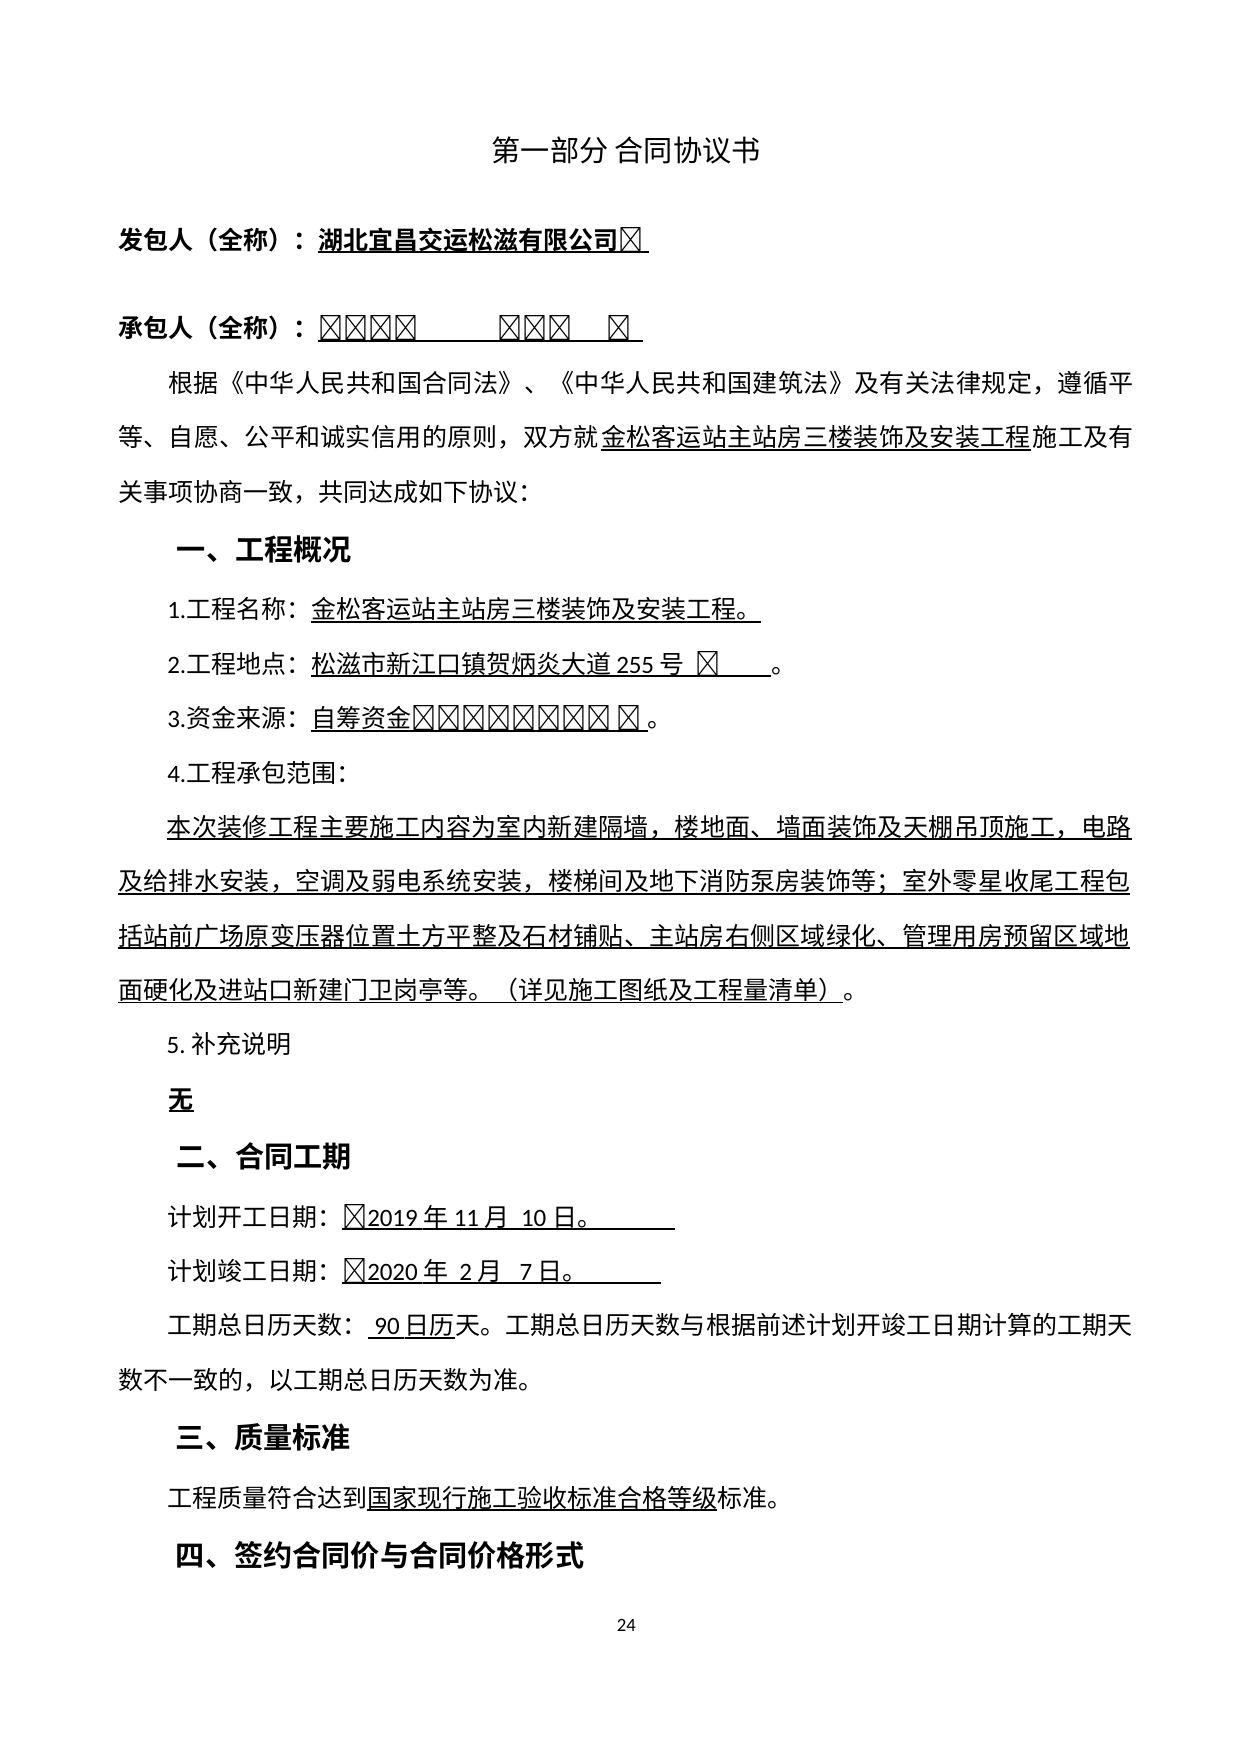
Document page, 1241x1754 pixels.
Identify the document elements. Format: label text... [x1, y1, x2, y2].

text 3.资金来源：自筹资金  。 [118, 699, 1134, 735]
text 根据《中华人民共和国合同法》、《中华人民共和国建筑法》及有关法律规定，遵循平等、自愿、公平和诚实信用的原则，双方就金松客运站主站房三楼装饰及安装工程施工及有关事项协商一致，共同达成如下协议： [118, 363, 1134, 508]
text 三、质量标准 [118, 1414, 1134, 1457]
text 第一部分 合同协议书 [118, 128, 1134, 170]
text 一、工程概况 [118, 526, 1134, 569]
text 四、签约合同价与合同价格形式 [118, 1532, 1134, 1575]
text 无 [118, 1079, 1134, 1116]
text 2.工程地点：松滋市新江口镇贺炳炎大道255号  。 [118, 644, 1134, 681]
text 4.工程承包范围： [118, 753, 1134, 789]
text 工期总日历天数： 90日历天。工期总日历天数与根据前述计划开竣工日期计算的工期天数不一致的，以工期总日历天数为准。 [118, 1306, 1134, 1396]
text 工程质量符合达到国家现行施工验收标准合格等级标准。 [118, 1478, 1134, 1514]
text 发包人（全称）：湖北宜昌交运松滋有限公司 [118, 220, 1134, 256]
text 5. 补充说明 [118, 1025, 1134, 1061]
text 本次装修工程主要施工内容为室内新建隔墙，楼地面、墙面装饰及天棚吊顶施工，电路及给排水安装，空调及弱电系统安装，楼梯间及地下消防泵房装饰等；室外零星收尾工程包括站前广场原变压器位置土方平整及石材铺贴、主站房右侧区域绿化、管理用房预留区域地面硬化及进站口新建门卫岗亭等。（详见施工图纸及工程量清单）。 [118, 807, 1134, 1007]
text 计划竣工日期：2020年 2 月 7 日。 [118, 1251, 1134, 1288]
text 承包人（全称）：   [118, 309, 1134, 345]
text 1.工程名称：金松客运站主站房三楼装饰及安装工程。 [118, 590, 1134, 626]
text 二、合同工期 [118, 1134, 1134, 1176]
text 计划开工日期：2019年 11 月 10 日。 [118, 1197, 1134, 1233]
